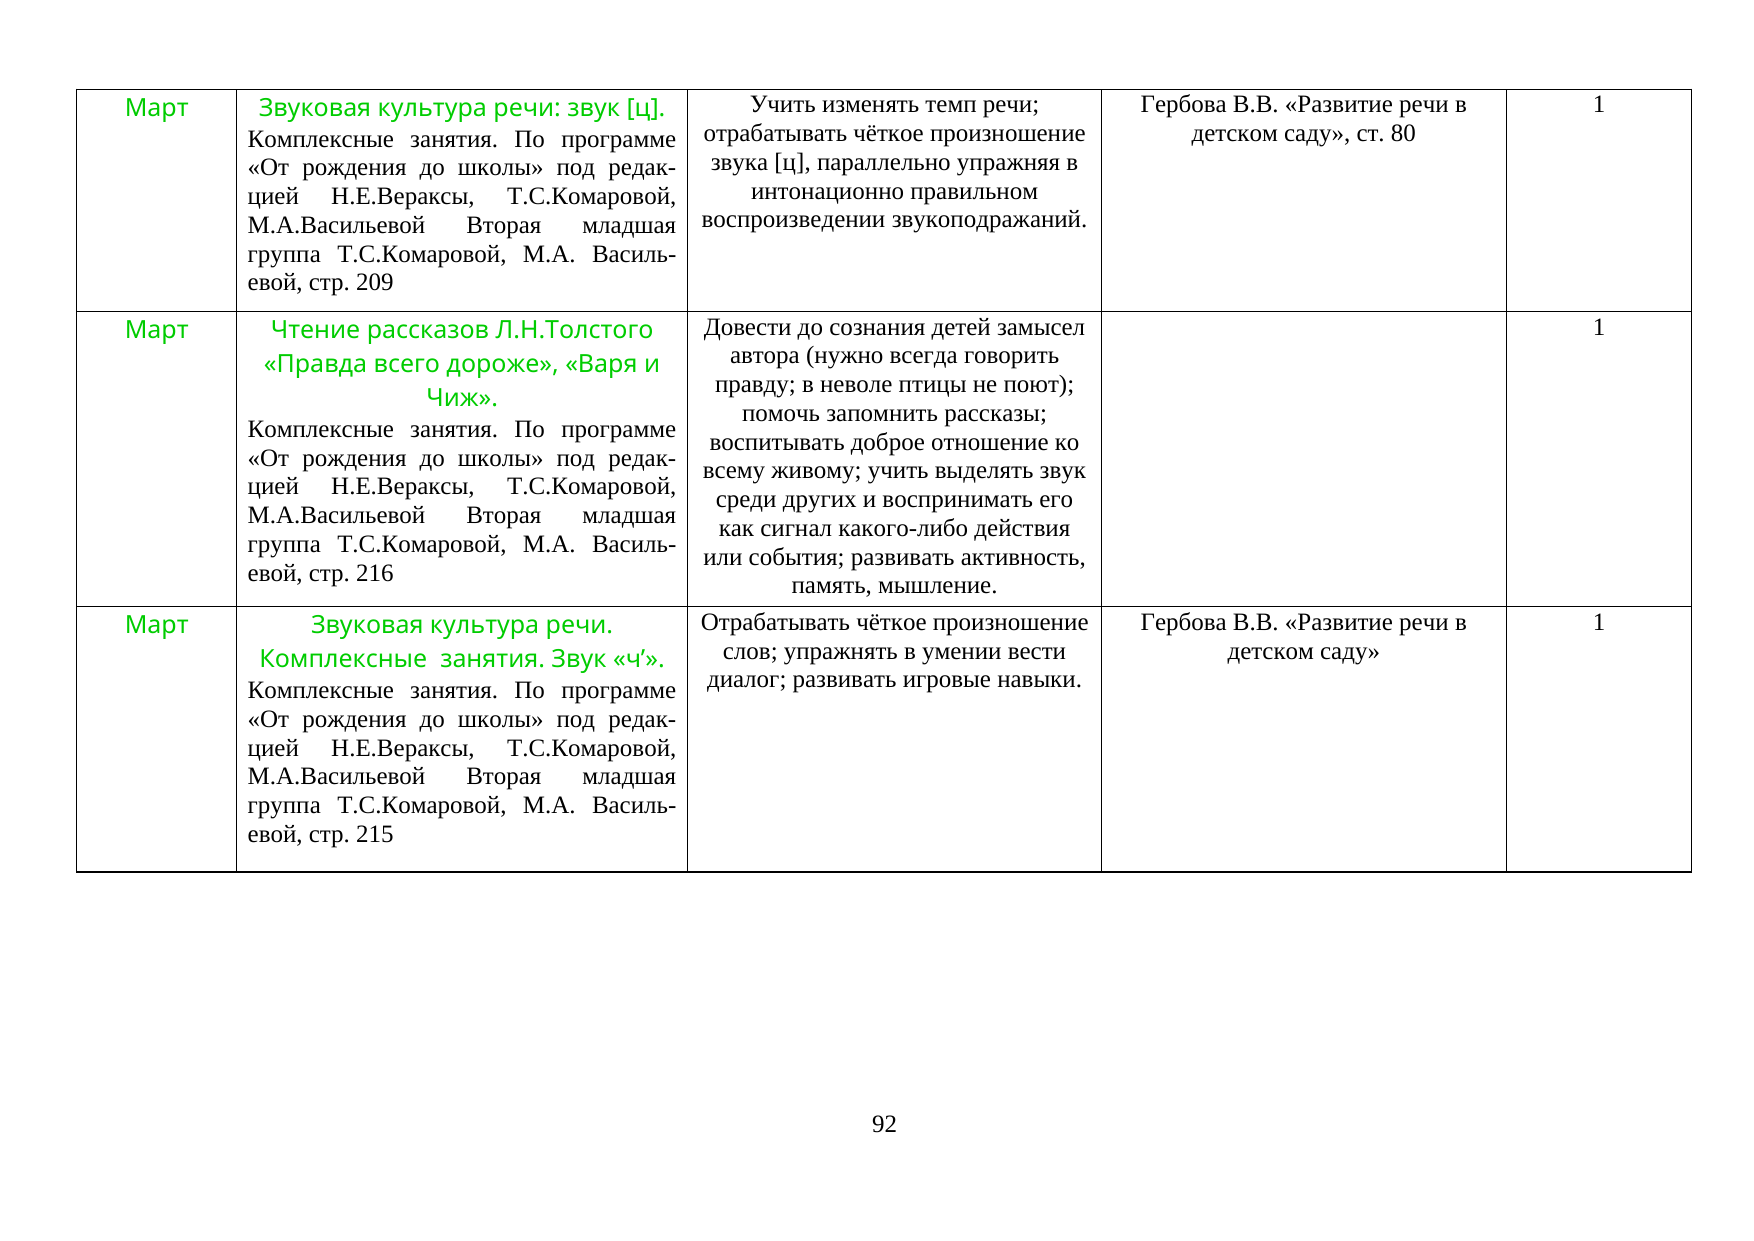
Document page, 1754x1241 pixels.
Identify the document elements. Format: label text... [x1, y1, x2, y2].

table_cell Отрабатывать чёткое произношение слов; упражнять в умении вести диалог; развивать игровые навыки. [688, 607, 1101, 871]
table_cell [1102, 312, 1506, 606]
table_cell Март [77, 607, 236, 871]
table_cell 1 [1507, 607, 1691, 871]
table_cell Довести до сознания детей замысел автора (нужно всегда говорить правду; в неволе птицы не поют); помочь запомнить рассказы; воспитывать доброе отношение ко всему живому; учить выделять звук среди других и воспринимать его как сигнал какого-либо действия или события; развивать активность, память, мышление. [688, 312, 1101, 606]
table_cell Март [77, 312, 236, 606]
table_cell 1 [1507, 90, 1691, 311]
table_cell Звуковая культура речи. Комплексные занятия. Звук «ч’». Комплексные занятия. По программе «От рождения до школы» под редак-цией Н.Е.Вераксы, Т.С.Комаровой, М.А.Васильевой Вторая младшая группа Т.С.Комаровой, М.А. Василь-евой, стр. 215 [237, 607, 687, 871]
table_cell Март [77, 90, 236, 311]
table_cell Гербова В.В. «Развитие речи в детском саду», ст. 80 [1102, 90, 1506, 311]
table_cell Чтение рассказов Л.Н.Толстого «Правда всего дороже», «Варя и Чиж». Комплексные занятия. По программе «От рождения до школы» под редак-цией Н.Е.Вераксы, Т.С.Комаровой, М.А.Васильевой Вторая младшая группа Т.С.Комаровой, М.А. Василь-евой, стр. 216 [237, 312, 687, 606]
table_cell Учить изменять темп речи; отрабатывать чёткое произношение звука [ц], параллельно упражняя в интонационно правильном воспроизведении звукоподражаний. [688, 90, 1101, 311]
table_cell Звуковая культура речи: звук [ц]. Комплексные занятия. По программе «От рождения до школы» под редак-цией Н.Е.Вераксы, Т.С.Комаровой, М.А.Васильевой Вторая младшая группа Т.С.Комаровой, М.А. Василь-евой, стр. 209 [237, 90, 687, 311]
table_cell Гербова В.В. «Развитие речи в детском саду» [1102, 607, 1506, 871]
table_cell 1 [1507, 312, 1691, 606]
